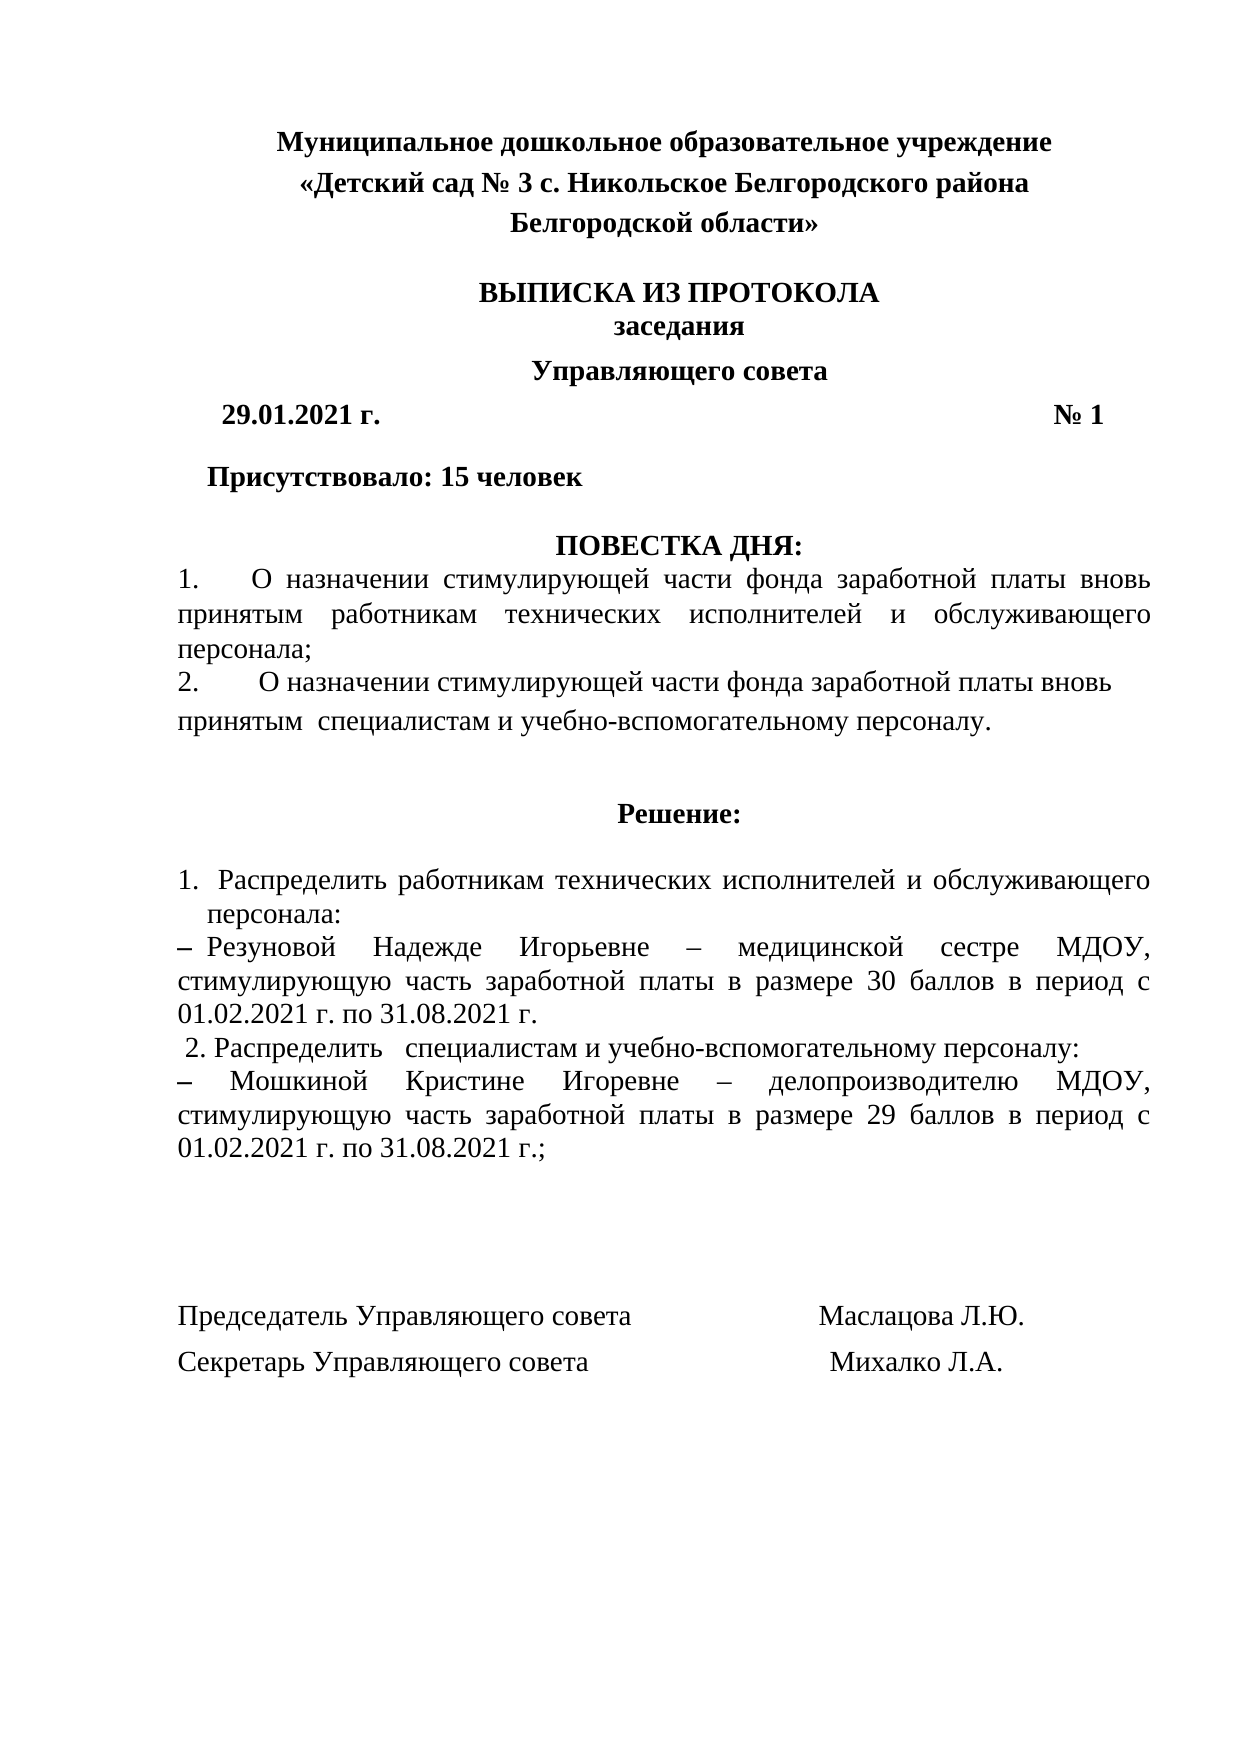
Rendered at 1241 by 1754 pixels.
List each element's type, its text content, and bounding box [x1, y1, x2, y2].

text 29.01.2021 г. №1 [177, 397, 1152, 431]
text заседания [177, 308, 1152, 342]
text Белгородской области» [177, 206, 1151, 240]
text 2. Распределить специалистам и учебно-вспомогательному персоналу: [177, 1031, 1152, 1064]
text Секретарь Управляющего совета Михалко Л.А. [177, 1345, 1152, 1378]
text Председатель Управляющего совета Маслацова Л.Ю. [177, 1299, 1152, 1332]
text Муниципальное дошкольное образовательное учреждение [177, 125, 1151, 159]
list О назначении стимулирующей части фонда заработной платы вновь принятым работникам технических исполнителей и обслуживающего персонала; [177, 562, 1152, 664]
text – Мошкиной Кристине Игоревне – делопроизводителю МДОУ, стимулирующую часть заработной платы в размере 29 баллов в период с 01.02.2021 г. по 31.08.2021 г.; [177, 1064, 1152, 1165]
text ПОВЕСТКА ДНЯ: [177, 528, 1152, 562]
text ВЫПИСКА ИЗ ПРОТОКОЛА [177, 275, 1152, 308]
list О назначении стимулирующей части фонда заработной платы вновь принятым специалистам и учебно-вспомогательному персоналу. [177, 664, 1152, 736]
text Управляющего совета [177, 353, 1152, 386]
text Присутствовало: 15 человек [177, 459, 1152, 492]
text «Детский сад № 3 с. Никольское Белгородского района [177, 166, 1151, 199]
text Решение: [177, 796, 1152, 829]
text – Резуновой Надежде Игорьевне – медицинской сестре МДОУ, стимулирующую часть заработной платы в размере 30 баллов в период с 01.02.2021 г. по 31.08.2021 г. [177, 930, 1152, 1031]
list Распределить работникам технических исполнителей и обслуживающего персонала: [177, 863, 1152, 930]
